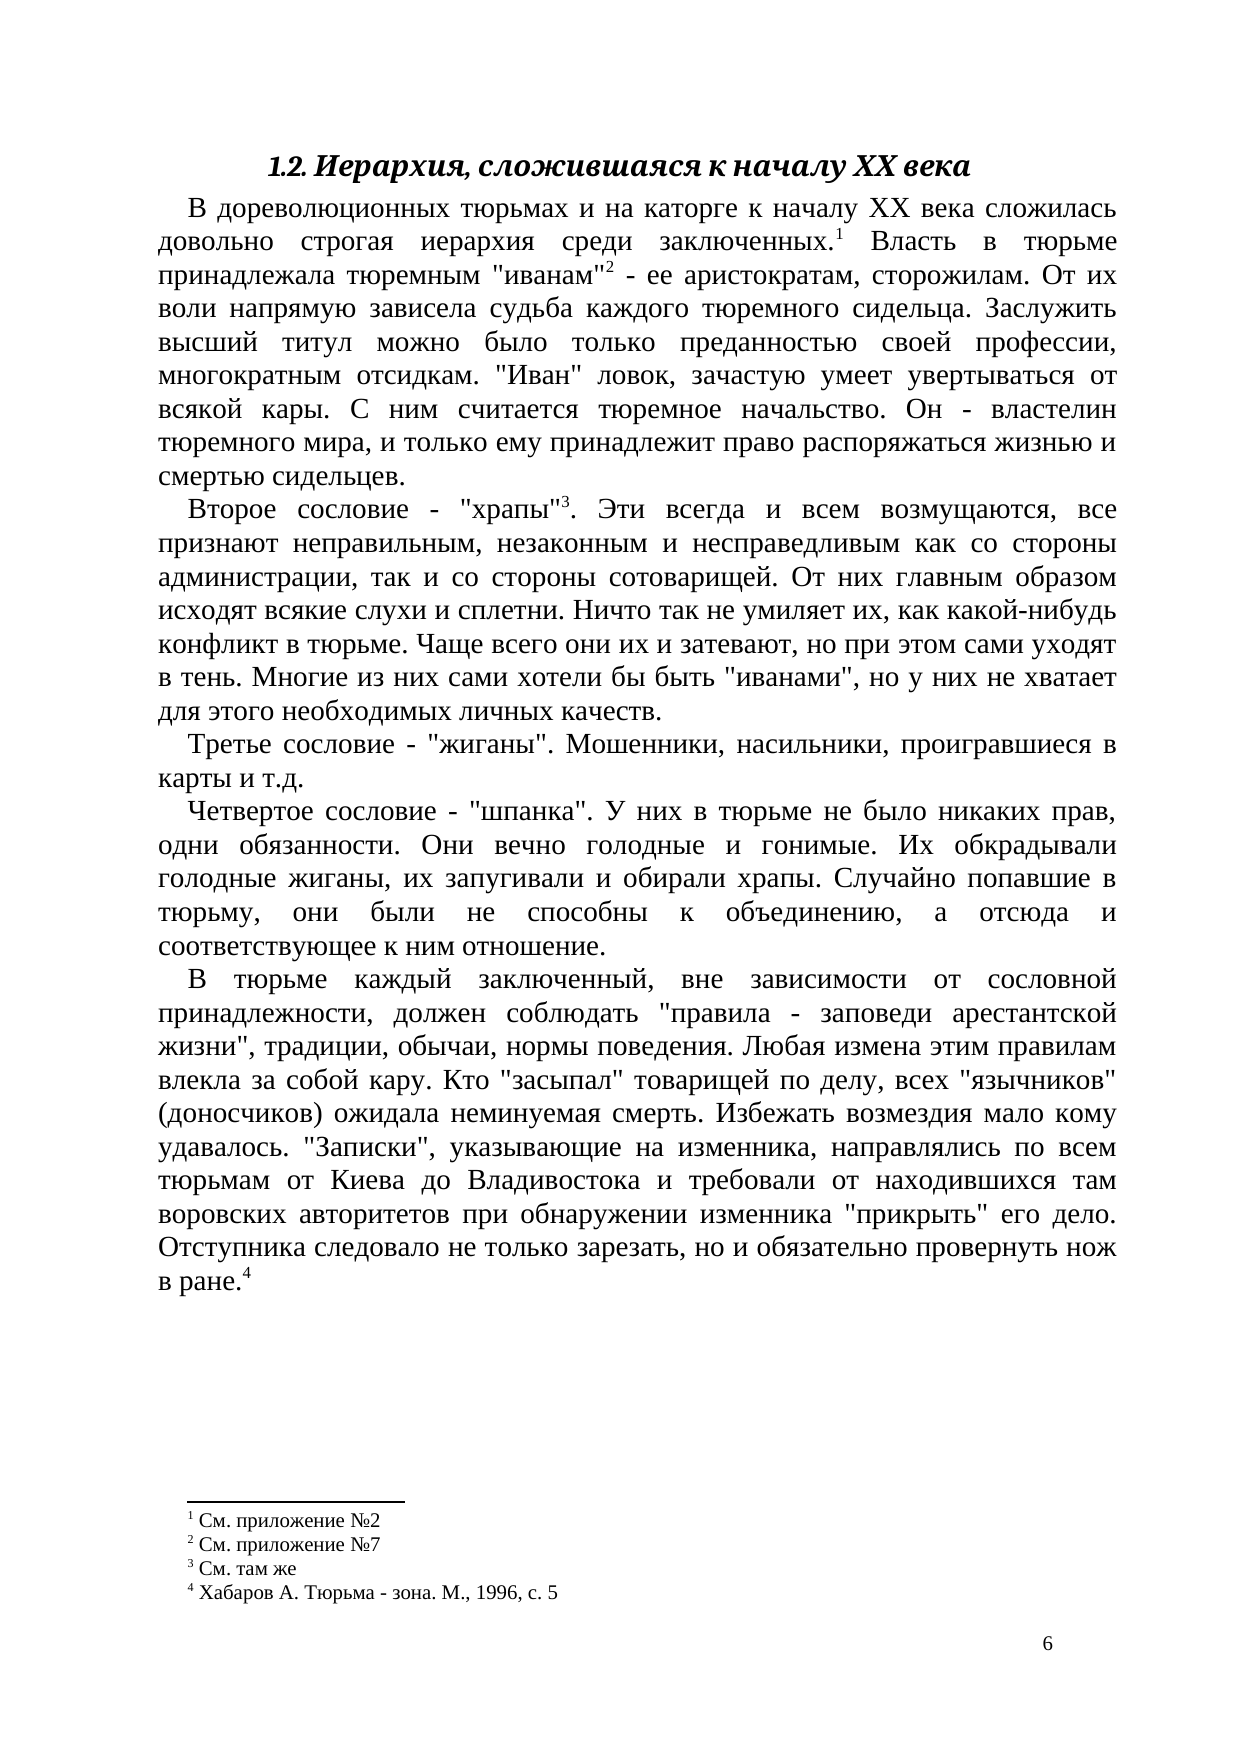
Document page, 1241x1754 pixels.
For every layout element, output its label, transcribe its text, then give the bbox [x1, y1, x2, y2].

text Второе сословие - "храпы". Эти всегда и всем возмущаются, все признают неправильным, незаконным и несправедливым как со стороны администрации, так и со стороны сотоварищей. От них главным образом исходят всякие слухи и сплетни. Ничто так не умиляет их, как какой-нибудь конфликт в тюрьме. Чаще всего они их и затевают, но при этом сами уходят в тень. Многие из них сами хотели бы быть "иванами", но у них не хватает для этого необходимых личных качеств. [158, 492, 1118, 726]
text В дореволюционных тюрьмах и на каторге к началу ХХ века сложилась довольно строгая иерархия среди заключенных. Власть в тюрьме принадлежала тюремным "иванам" - ее аристократам, сторожилам. От их воли напрямую зависела судьба каждого тюремного сидельца. Заслужить высший титул можно было только преданностью своей профессии, многократным отсидкам. "Иван" ловок, зачастую умеет увертываться от всякой кары. С ним считается тюремное начальство. Он - властелин тюремного мира, и только ему принадлежит право распоряжаться жизнью и смертью сидельцев. [158, 190, 1118, 492]
text В тюрьме каждый заключенный, вне зависимости от сословной принадлежности, должен соблюдать "правила - заповеди арестантской жизни", традиции, обычаи, нормы поведения. Любая измена этим правилам влекла за собой кару. Кто "засыпал" товарищей по делу, всех "язычников" (доносчиков) ожидала неминуемая смерть. Избежать возмездия мало кому удавалось. "Записки", указывающие на изменника, направлялись по всем тюрьмам от Киева до Владивостока и требовали от находившихся там воровских авторитетов при обнаружении изменника "прикрыть" его дело. Отступника следовало не только зарезать, но и обязательно провернуть нож в ране. [158, 961, 1118, 1297]
text Третье сословие - "жиганы". Мошенники, насильники, проигравшиеся в карты и т.д. [158, 726, 1118, 793]
text Четвертое сословие - "шпанка". У них в тюрьме не было никаких прав, одни обязанности. Они вечно голодные и гонимые. Их обкрадывали голодные жиганы, их запугивали и обирали храпы. Случайно попавшие в тюрьму, они были не способны к объединению, а отсюда и соответствующее к ним отношение. [158, 793, 1118, 961]
subtitle 1.2. Иерархия, сложившаяся к началу ХХ века [187, 150, 1053, 183]
